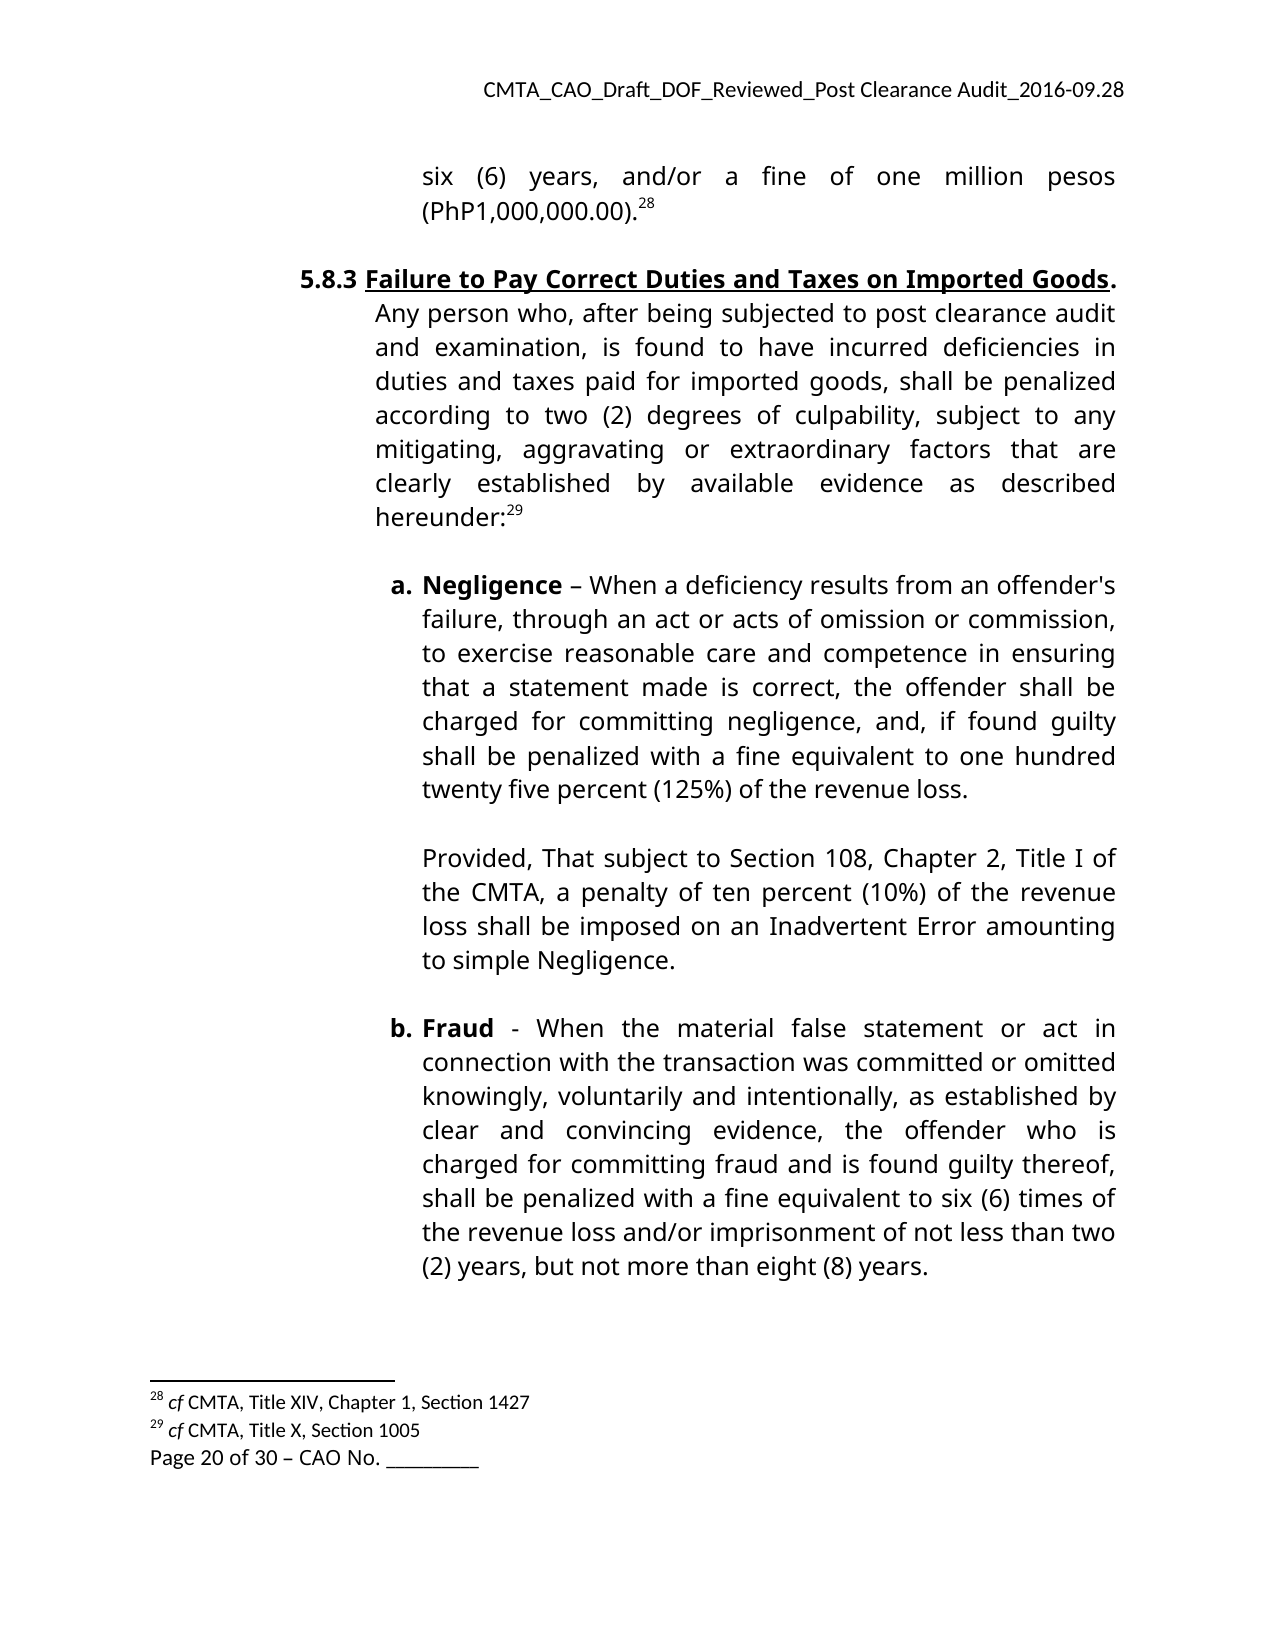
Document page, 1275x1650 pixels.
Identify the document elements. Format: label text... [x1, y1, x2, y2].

list Negligence – When a deficiency results from an offender's failure, through an act or acts of omission or commission, to exercise reasonable care and competence in ensuring that a statement made is correct, the offender shall be charged for committing negligence, and, if found guilty shall be penalized with a fine equivalent to one hundred twenty five percent (125%) of the revenue loss. [412, 568, 1117, 806]
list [412, 159, 1117, 227]
text 5.8.3 Failure to Pay Correct Duties and Taxes on Imported Goods. Any person who, after being subjected to post clearance audit and examination, is found to have incurred deficiencies in duties and taxes paid for imported goods, shall be penalized according to two (2) degrees of culpability, subject to any mitigating, aggravating or extraordinary factors that are clearly established by available evidence as described hereunder: [300, 261, 1117, 534]
list Fraud - When the material false statement or act in connection with the transaction was committed or omitted knowingly, voluntarily and intentionally, as established by clear and convincing evidence, the offender who is charged for committing fraud and is found guilty thereof, shall be penalized with a fine equivalent to six (6) times of the revenue loss and/or imprisonment of not less than two (2) years, but not more than eight (8) years. [412, 1011, 1117, 1283]
text Provided, That subject to Section 108, Chapter 2, Title I of the CMTA, a penalty of ten percent (10%) of the revenue loss shall be imposed on an Inadvertent Error amounting to simple Negligence. [422, 840, 1117, 977]
